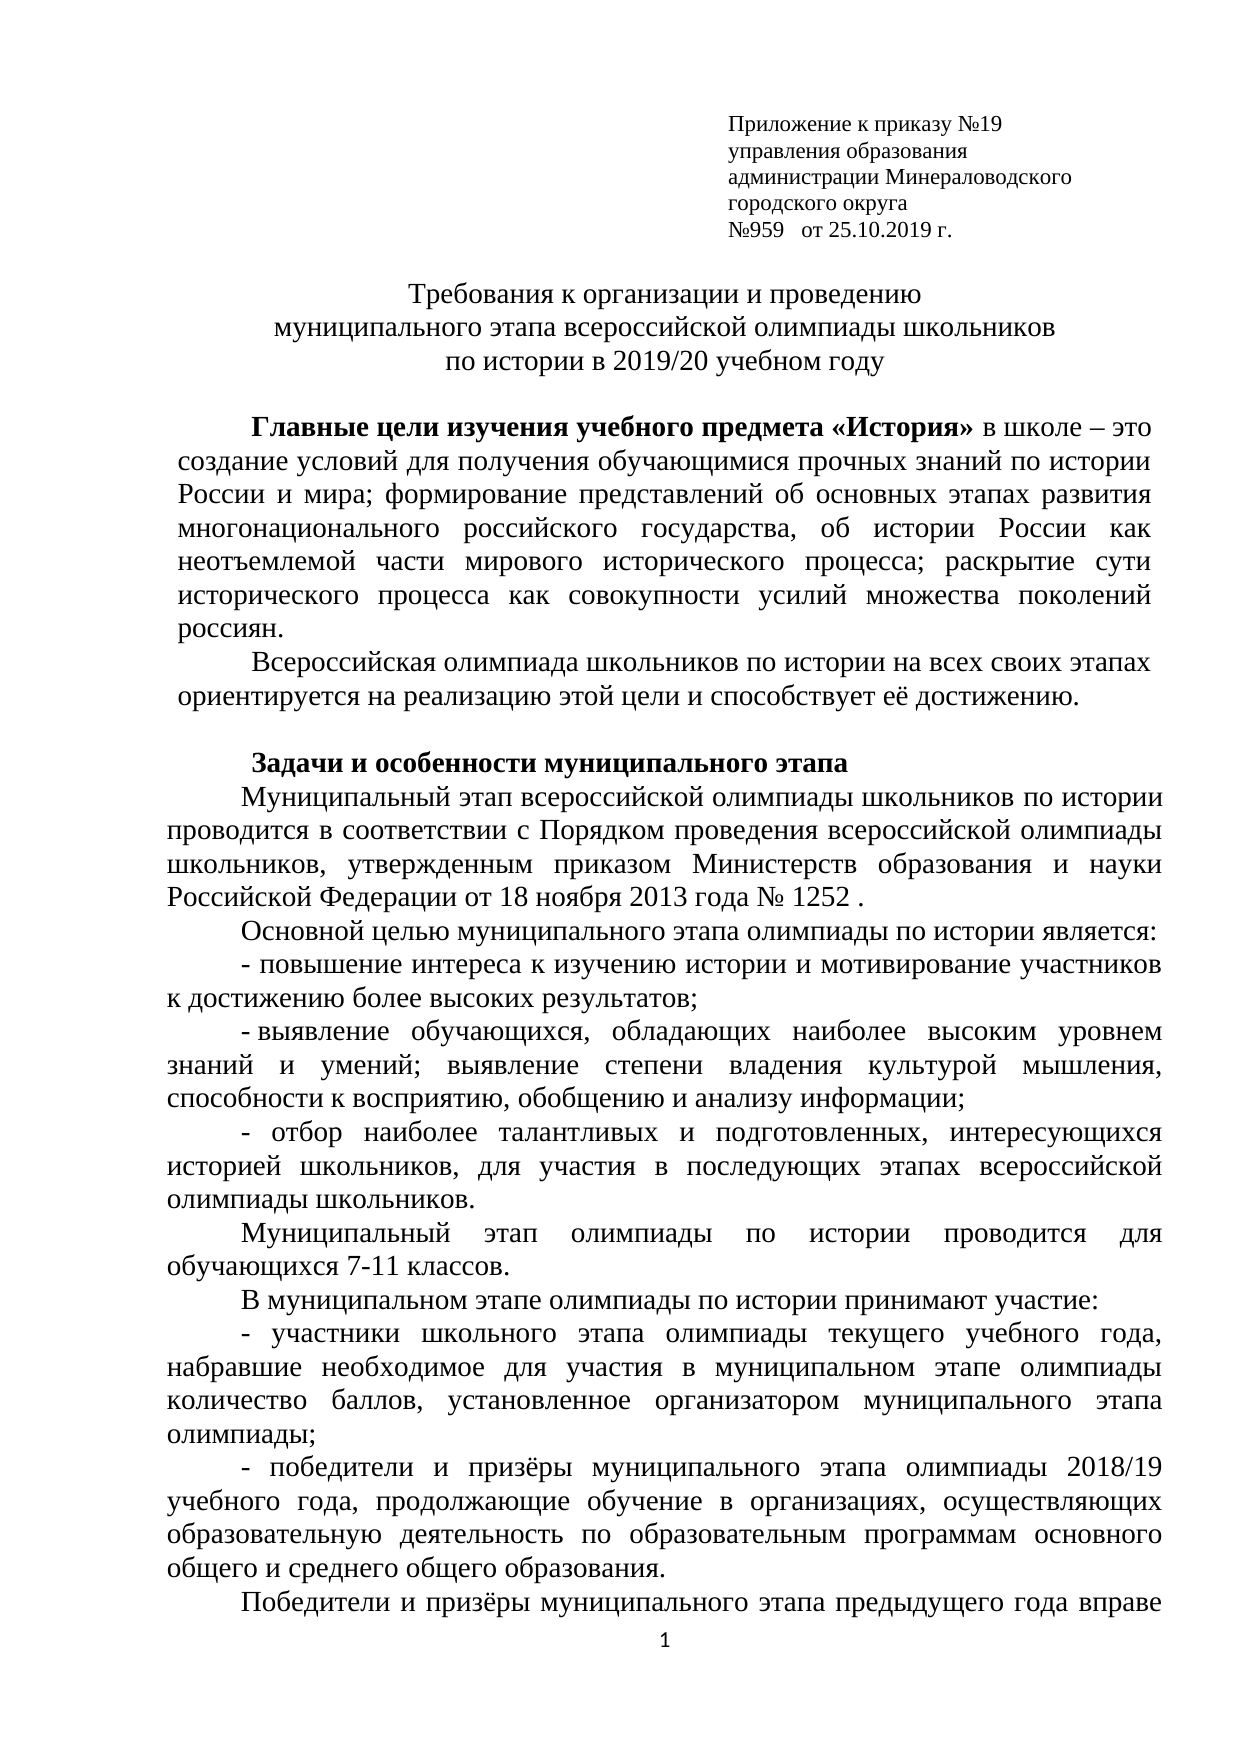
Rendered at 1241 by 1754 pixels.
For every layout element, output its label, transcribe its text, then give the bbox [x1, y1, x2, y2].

text городского округа [728, 189, 1163, 216]
text Приложение к приказу №19 [728, 110, 1163, 137]
text Муниципальный этап олимпиады по истории проводится для обучающихся 7-11 классов. [167, 1215, 1163, 1282]
text - повышение интереса к изучению истории и мотивирование участников к достижению более высоких результатов; [167, 946, 1163, 1013]
text - участники школьного этапа олимпиады текущего учебного года, набравшие необходимое для участия в муниципальном этапе олимпиады количество баллов, установленное организатором муниципального этапа олимпиады; [167, 1315, 1163, 1449]
text - победители и призёры муниципального этапа олимпиады 2018/19 учебного года, продолжающие обучение в организациях, осуществляющих образовательную деятельность по образовательным программам основного общего и среднего общего образования. [167, 1449, 1163, 1584]
subtitle Задачи и особенности муниципального этапа [251, 746, 1153, 779]
text Всероссийская олимпиада школьников по истории на всех своих этапах ориентируется на реализацию этой цели и способствует её достижению. [177, 644, 1152, 711]
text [167, 1584, 1163, 1617]
text по истории в 2019/20 учебном году [167, 343, 1163, 376]
text №959 от 25.10.2019 г. [728, 216, 1163, 242]
text управления образования [728, 137, 1163, 163]
text Основной целью муниципального этапа олимпиады по истории является: [167, 913, 1163, 946]
text - выявление обучающихся, обладающих наиболее высоким уровнем знаний и умений; выявление степени владения культурой мышления, способности к восприятию, обобщению и анализу информации; [167, 1013, 1163, 1114]
text Главные цели изучения учебного предмета «История» в школе – это создание условий для получения обучающимися прочных знаний по истории России и мира; формирование представлений об основных этапах развития многонационального российского государства, об истории России как неотъемлемой части мирового исторического процесса; раскрытие сути исторического процесса как совокупности усилий множества поколений россиян. [177, 409, 1152, 644]
text Муниципальный этап всероссийской олимпиады школьников по истории проводится в соответствии с Порядком проведения всероссийской олимпиады школьников, утвержденным приказом Министерств образования и науки Российской Федерации от 18 ноября 2013 года № 1252 . [167, 779, 1163, 913]
text администрации Минераловодского [728, 163, 1163, 189]
text муниципального этапа всероссийской олимпиады школьников [167, 309, 1163, 343]
text - отбор наиболее талантливых и подготовленных, интересующихся историей школьников, для участия в последующих этапах всероссийской олимпиады школьников. [167, 1114, 1163, 1215]
text Требования к организации и проведению [167, 276, 1163, 309]
text В муниципальном этапе олимпиады по истории принимают участие: [167, 1282, 1163, 1315]
